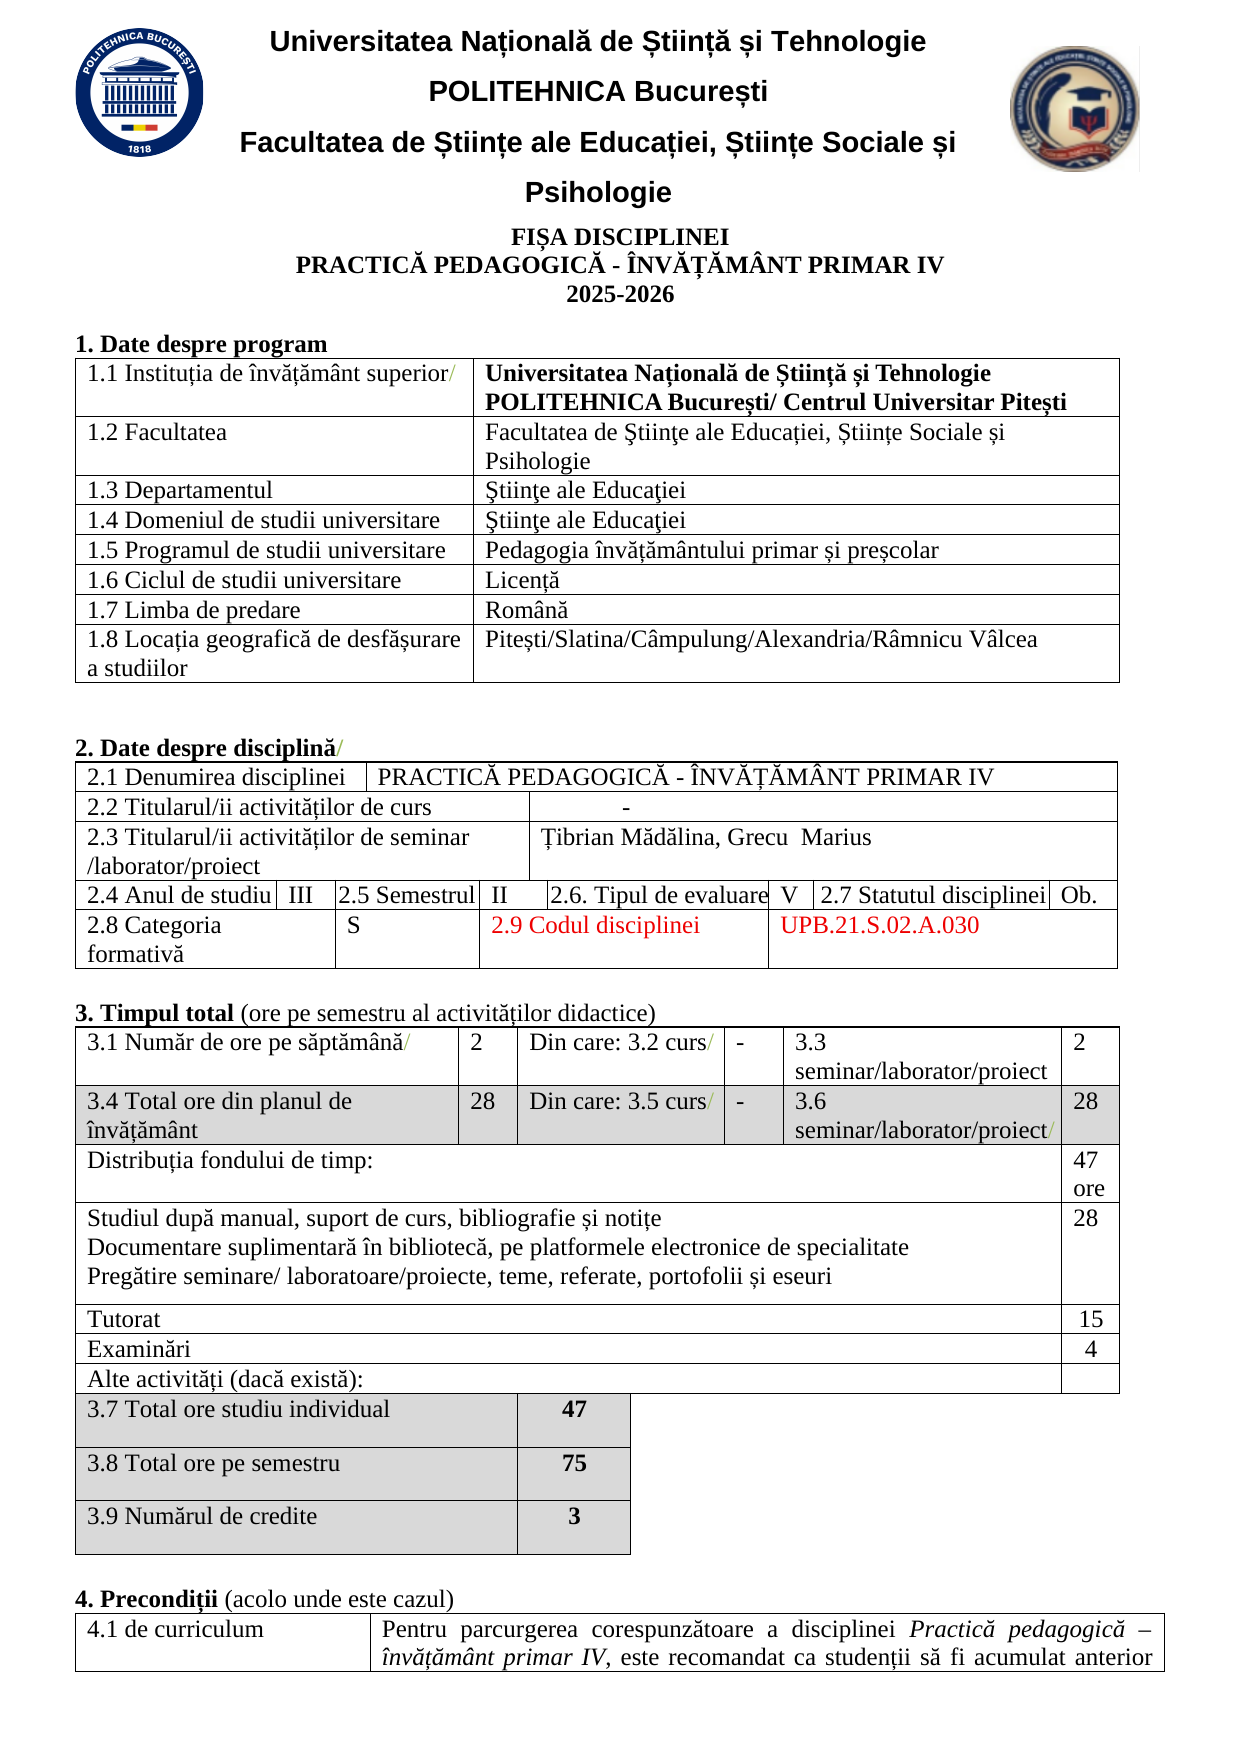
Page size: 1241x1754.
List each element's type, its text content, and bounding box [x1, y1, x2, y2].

table_cell III [277, 881, 335, 909]
table_cell 4 [1062, 1334, 1119, 1363]
table_cell 2.6. Tipul de evaluare [548, 881, 768, 909]
table_cell Facultatea de Ştiinţe ale Educației, Științe Sociale și Psihologie [474, 417, 1119, 474]
table_cell S [336, 910, 479, 968]
table_header Universitatea Națională de Știință și Tehnologie POLITEHNICA București/ Centrul Universitar Pitești [474, 359, 1119, 416]
table_header 3.1 Număr de ore pe săptămână/ [76, 1028, 458, 1085]
table_cell 3.8 Total ore pe semestru [76, 1448, 517, 1500]
table_cell 47ore [1062, 1145, 1119, 1202]
table_header 3.3 seminar/laborator/proiect [784, 1028, 1061, 1085]
table_cell 2.7 Statutul disciplinei [814, 881, 1049, 909]
table_cell Tutorat [76, 1305, 1061, 1333]
text FIȘA DISCIPLINEI [75, 112, 1165, 250]
table_header 1.1 Instituția de învățământ superior/ [76, 359, 473, 416]
table_cell Ştiinţe ale Educaţiei [474, 476, 1119, 504]
table_cell Din care: 3.5 curs/ [518, 1086, 724, 1144]
table_cell Examinări [76, 1334, 1061, 1363]
table_header 2.1 Denumirea disciplinei [76, 763, 366, 791]
text 2025-2026 [75, 279, 1165, 308]
table_cell Licență [474, 565, 1119, 594]
table_cell 3.9 Numărul de credite [76, 1501, 517, 1554]
table_cell 47 [518, 1394, 630, 1447]
table_header - [725, 1028, 783, 1085]
table_cell 2.9 Codul disciplinei [480, 910, 768, 968]
table_cell 2.2 Titularul/ii activităților de curs [76, 792, 529, 821]
table_cell Ob. [1050, 881, 1117, 909]
table_cell 2.5 Semestrul [336, 881, 479, 909]
table_header 2 [1062, 1028, 1119, 1085]
table_header PRACTICĂ PEDAGOGICĂ - ÎNVĂȚĂMÂNT PRIMAR IV [367, 763, 1117, 791]
table_cell 1.7 Limba de predare [76, 595, 473, 623]
table_cell 1.2 Facultatea [76, 417, 473, 474]
table_cell 28 [1062, 1086, 1119, 1144]
table_cell 3 [518, 1501, 630, 1554]
table_cell 28 [1062, 1203, 1119, 1303]
table_header 4.1 de curriculum [76, 1614, 370, 1671]
table_header 2 [459, 1028, 517, 1085]
table_cell 1.3 Departamentul [76, 476, 473, 504]
picture [1010, 46, 1142, 172]
table_cell Pedagogia învățământului primar și preșcolar [474, 535, 1119, 564]
table_cell 1.8 Locația geografică de desfășurare a studiilor [76, 625, 473, 682]
text 3. Timpul total (ore pe semestru al activităților didactice) [75, 998, 1165, 1026]
table_cell Distribuția fondului de timp: [76, 1145, 1061, 1202]
table_cell 1.5 Programul de studii universitare [76, 535, 473, 564]
table_cell Română [474, 595, 1119, 623]
table_cell 3.6 seminar/laborator/proiect/ [784, 1086, 1061, 1144]
table_cell 28 [459, 1086, 517, 1144]
table_cell 1.6 Ciclul de studii universitare [76, 565, 473, 594]
picture [75, 28, 204, 112]
text 2. Date despre disciplină/ [75, 733, 1165, 761]
table_cell II [480, 881, 547, 909]
table_cell - [530, 792, 1117, 821]
table_cell [1062, 1364, 1119, 1393]
table_cell 3.4 Total ore din planul de învățământ [76, 1086, 458, 1144]
table_cell 1.4 Domeniul de studii universitare [76, 505, 473, 534]
table_cell 75 [518, 1448, 630, 1500]
table_cell 2.4 Anul de studiu [76, 881, 276, 909]
text 1. Date despre program [75, 329, 1165, 357]
table_cell Alte activități (dacă există): [76, 1364, 1061, 1393]
table_header Din care: 3.2 curs/ [518, 1028, 724, 1085]
text 4. Precondiții (acolo unde este cazul) [75, 1584, 1165, 1613]
table_cell Studiul după manual, suport de curs, bibliografie și notițe Documentare suplimentară în bibliotecă, pe platformele electronice de specialitate Pregătire seminare/ laboratoare/proiecte, teme, referate, portofolii și eseuri [76, 1203, 1061, 1303]
table_cell - [725, 1086, 783, 1144]
table_cell Pitești/Slatina/Câmpulung/Alexandria/Râmnicu Vâlcea [474, 625, 1119, 682]
table_cell 15 [1062, 1305, 1119, 1333]
text PRACTICĂ PEDAGOGICĂ - ÎNVĂȚĂMÂNT PrIMAR iV [75, 250, 1165, 279]
table_cell 2.8 Categoria formativă [76, 910, 335, 968]
table_cell Țibrian Mădălina, Grecu Marius [530, 822, 1117, 879]
table_cell V [769, 881, 813, 909]
table_cell UPB.21.S.02.A.030 [769, 910, 1117, 968]
table_cell Ştiinţe ale Educaţiei [474, 505, 1119, 534]
table_cell 2.3 Titularul/ii activităților de seminar /laborator/proiect [76, 822, 529, 879]
table_cell 3.7 Total ore studiu individual [76, 1394, 517, 1447]
